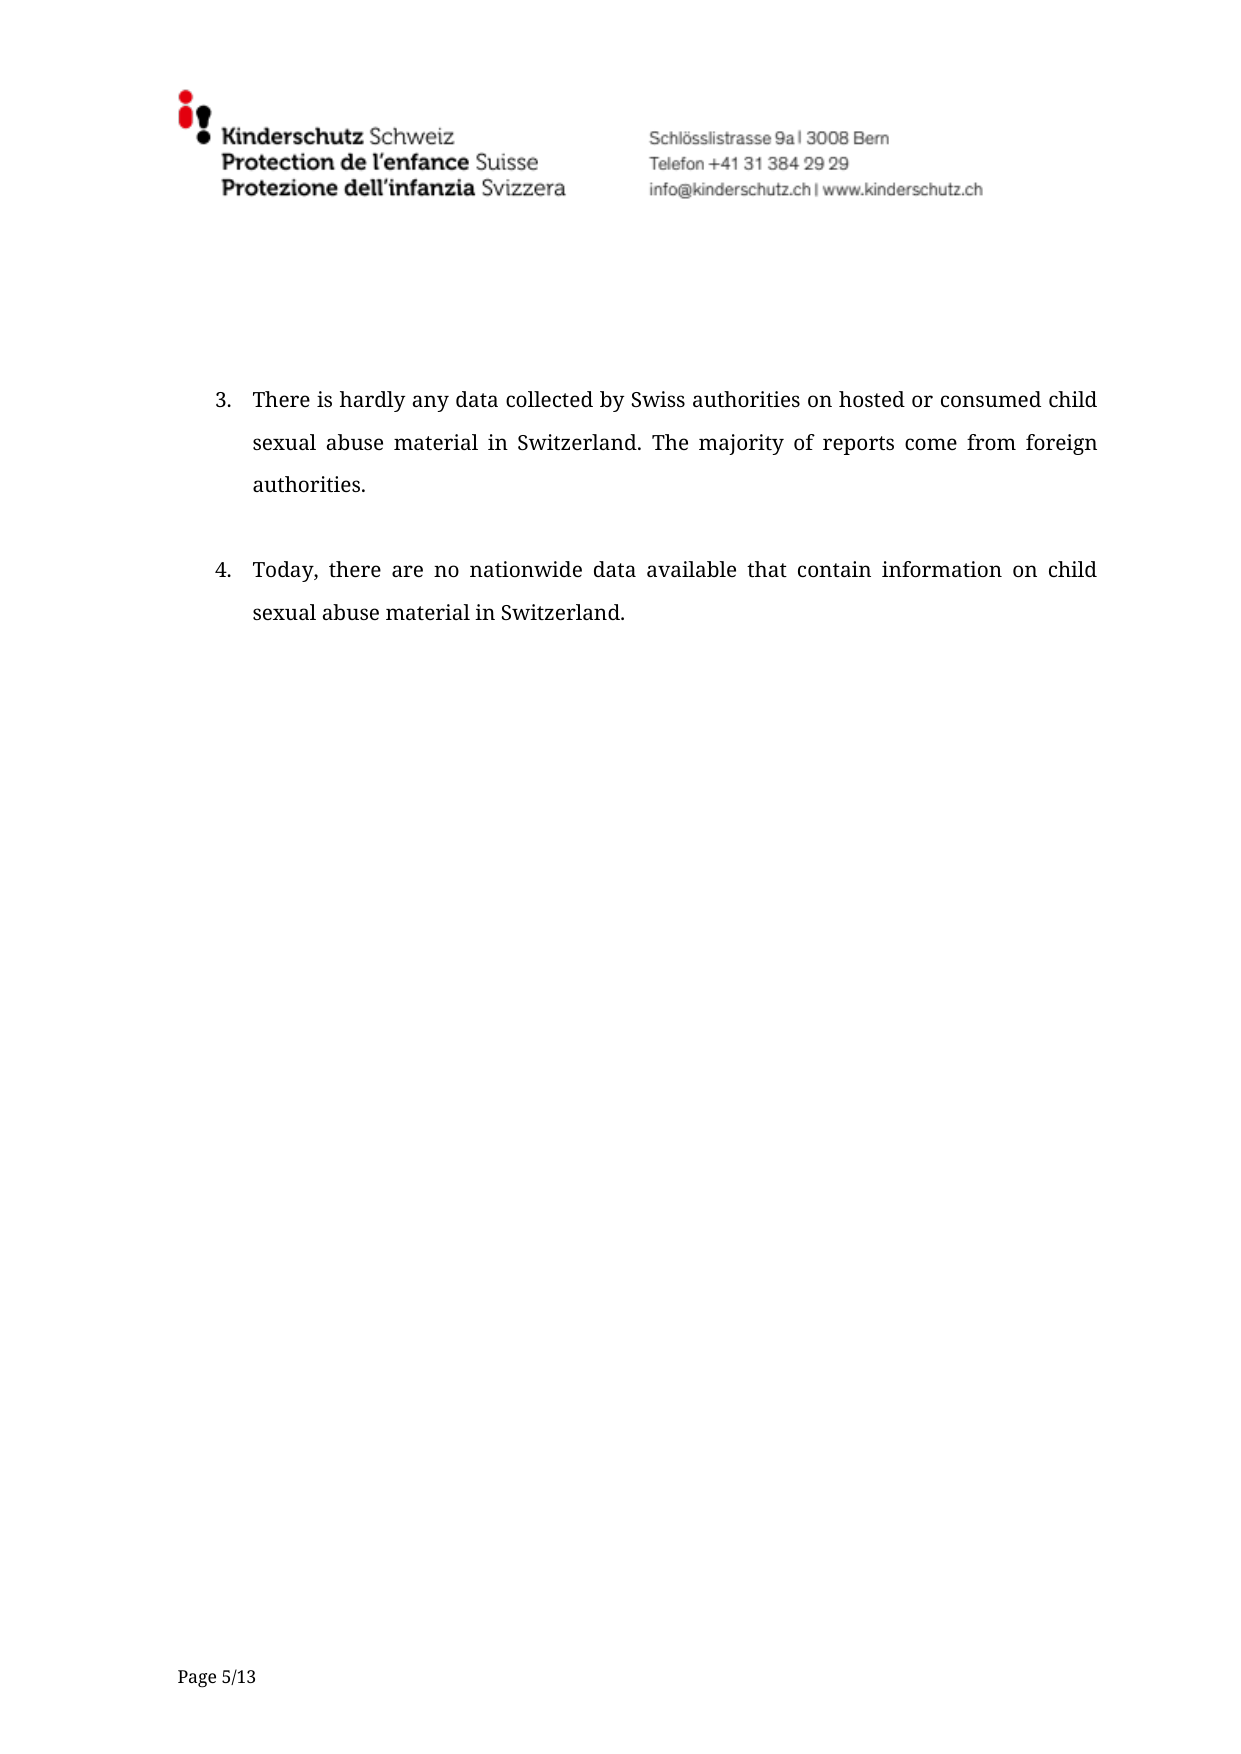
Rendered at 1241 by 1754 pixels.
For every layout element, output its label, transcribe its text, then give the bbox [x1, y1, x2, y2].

list Today, there are no nationwide data available that contain information on child sexual abuse material in Switzerland. [215, 556, 1098, 627]
list There is hardly any data collected by Swiss authorities on hosted or consumed child sexual abuse material in Switzerland. The majority of reports come from foreign authorities. [215, 385, 1098, 499]
